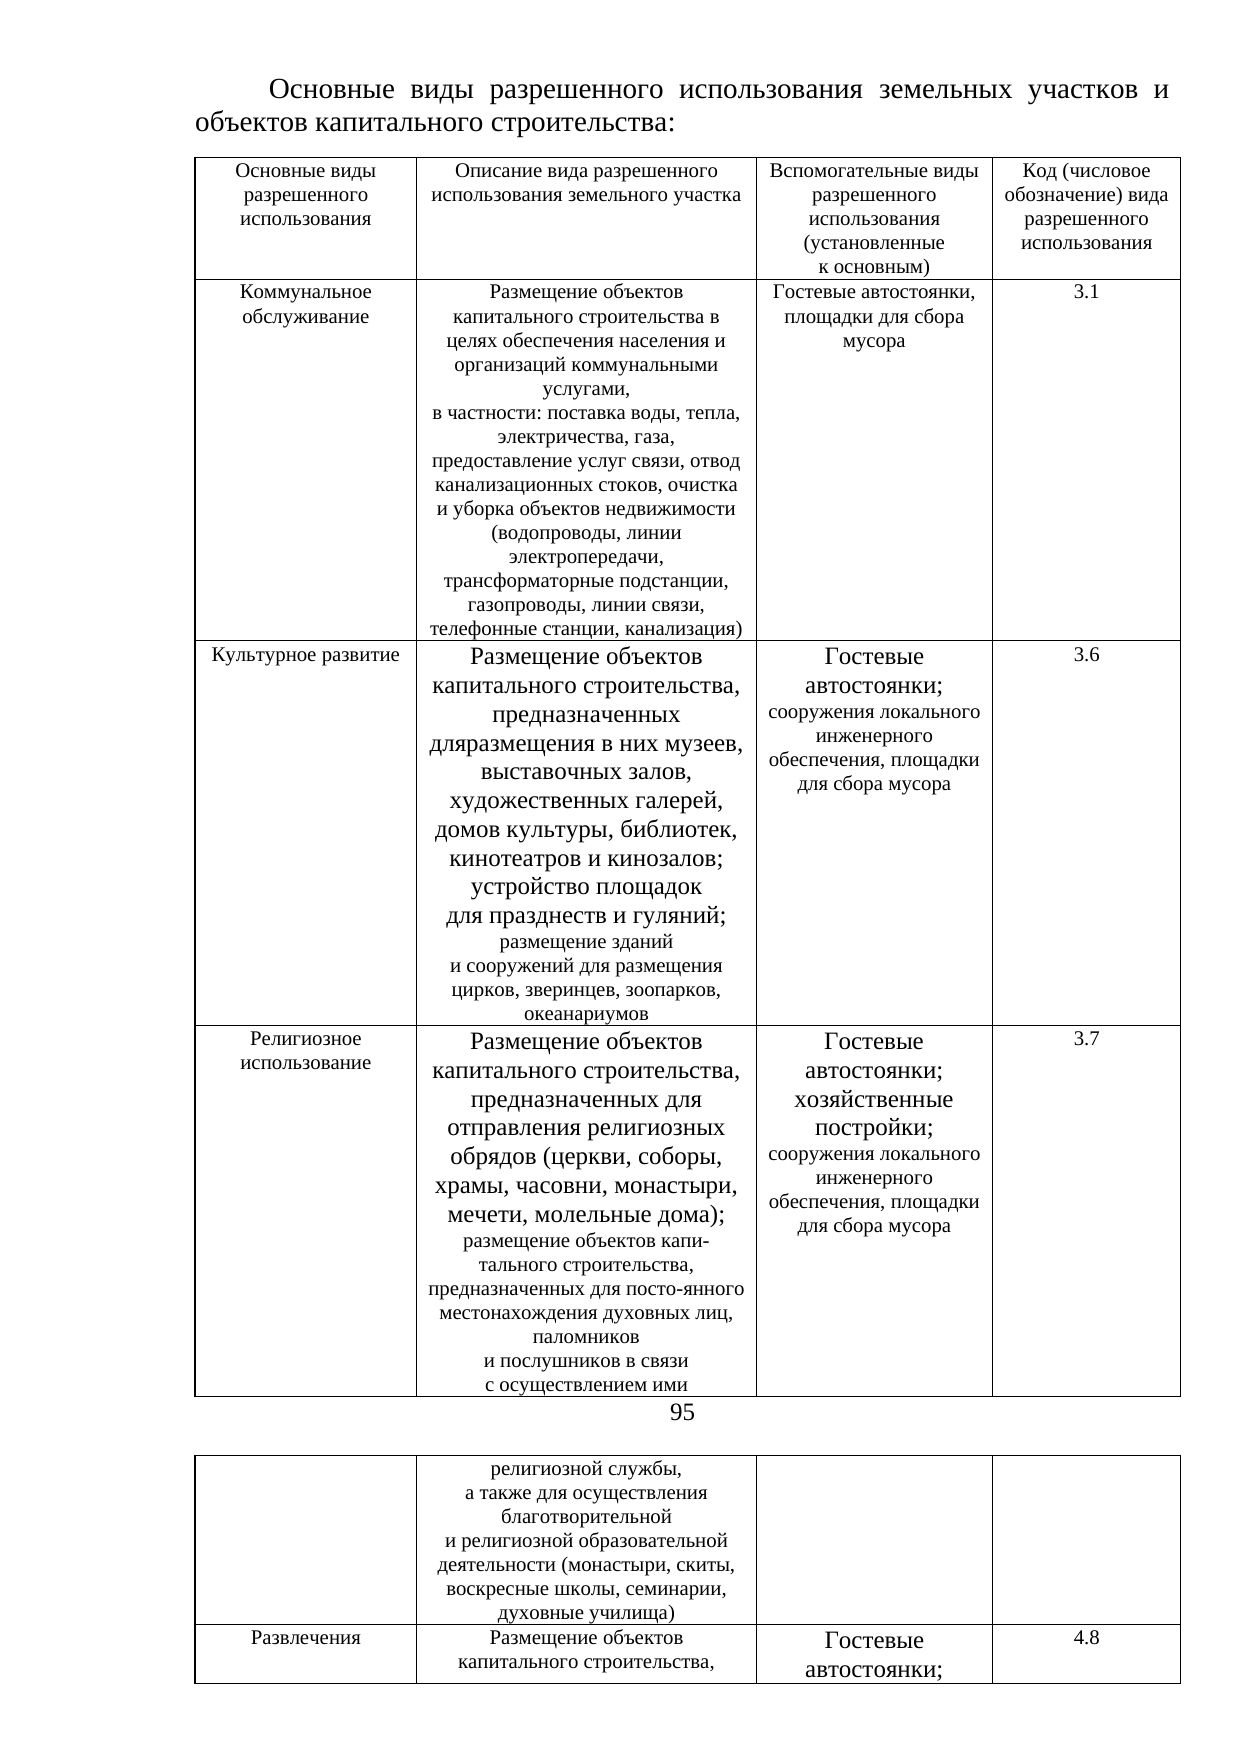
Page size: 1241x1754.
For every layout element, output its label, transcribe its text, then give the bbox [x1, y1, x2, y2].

table_cell Размещение объектов капитального строительства, предназначенных для отправления религиозных обрядов (церкви, соборы, храмы, часовни, монастыри, мечети, молельные дома); размещение объектов капи-тального строительства, предназначенных для посто-янного местонахождения духовных лиц, паломников и послушников в связи с осуществлением ими [417, 1026, 756, 1396]
table_header Вспомогательные виды разрешенного использования (установленные к основным) [757, 158, 992, 278]
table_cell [757, 1625, 992, 1682]
table_cell Гостевые автостоянки, площадки для сбора мусора [757, 280, 992, 640]
text 95 [195, 1397, 1169, 1426]
table_cell 3.1 [993, 280, 1180, 640]
table_cell 3.7 [993, 1026, 1180, 1396]
table_cell Гостевые автостоянки; хозяйственные постройки; сооружения локального инженерного обеспечения, площадки для сбора мусора [757, 1026, 992, 1396]
table_cell Размещение объектов капитального строительства в целях обеспечения населения и организаций коммунальными услугами, в частности: поставка воды, тепла, электричества, газа, предоставление услуг связи, отвод канализационных стоков, очистка и уборка объектов недвижимости (водопроводы, линии электропередачи, трансформаторные подстанции, газопроводы, линии связи, телефонные станции, канализация) [417, 280, 756, 640]
table_header Код (числовое обозначение) вида разрешенного использования [993, 158, 1180, 278]
table_header [993, 1456, 1180, 1624]
table_cell 3.6 [993, 641, 1180, 1025]
text Основные виды разрешенного использования земельных участков и объектов капитального строительства: [195, 71, 1169, 138]
table_header [757, 1456, 992, 1624]
table_cell 4.8 [993, 1625, 1180, 1682]
table_cell Гостевые автостоянки; сооружения локального инженерного обеспечения, площадки для сбора мусора [757, 641, 992, 1025]
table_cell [417, 1625, 756, 1682]
table_cell Развлечения [196, 1625, 416, 1682]
table_cell Коммунальное обслуживание [196, 280, 416, 640]
table_header религиозной службы, а также для осуществления благотворительной и религиозной образовательной деятельности (монастыри, скиты, воскресные школы, семинарии, духовные училища) [417, 1456, 756, 1624]
table_header [196, 1456, 416, 1624]
table_cell Размещение объектов капитального строительства, предназначенных дляразмещения в них музеев, выставочных залов, художественных галерей, домов культуры, библиотек, кинотеатров и кинозалов; устройство площадок для празднеств и гуляний; размещение зданий и сооружений для размещения цирков, зверинцев, зоопарков, океанариумов [417, 641, 756, 1025]
table_header Описание вида разрешенного использования земельного участка [417, 158, 756, 278]
table_cell Религиозное использование [196, 1026, 416, 1396]
table_header Основные виды разрешенного использования [196, 158, 416, 278]
table_cell Культурное развитие [196, 641, 416, 1025]
